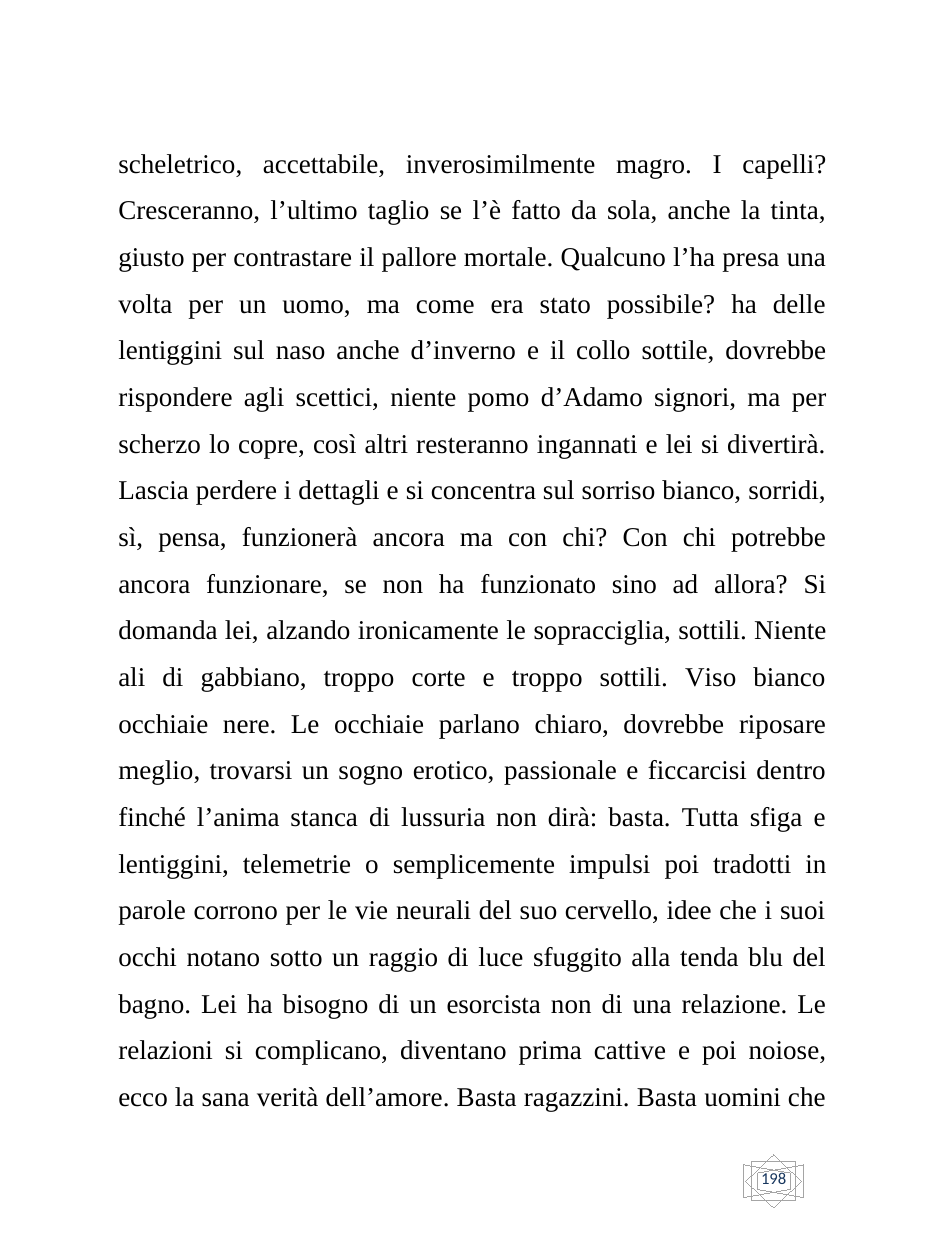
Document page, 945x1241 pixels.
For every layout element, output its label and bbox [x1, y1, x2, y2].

text [118, 148, 827, 1112]
